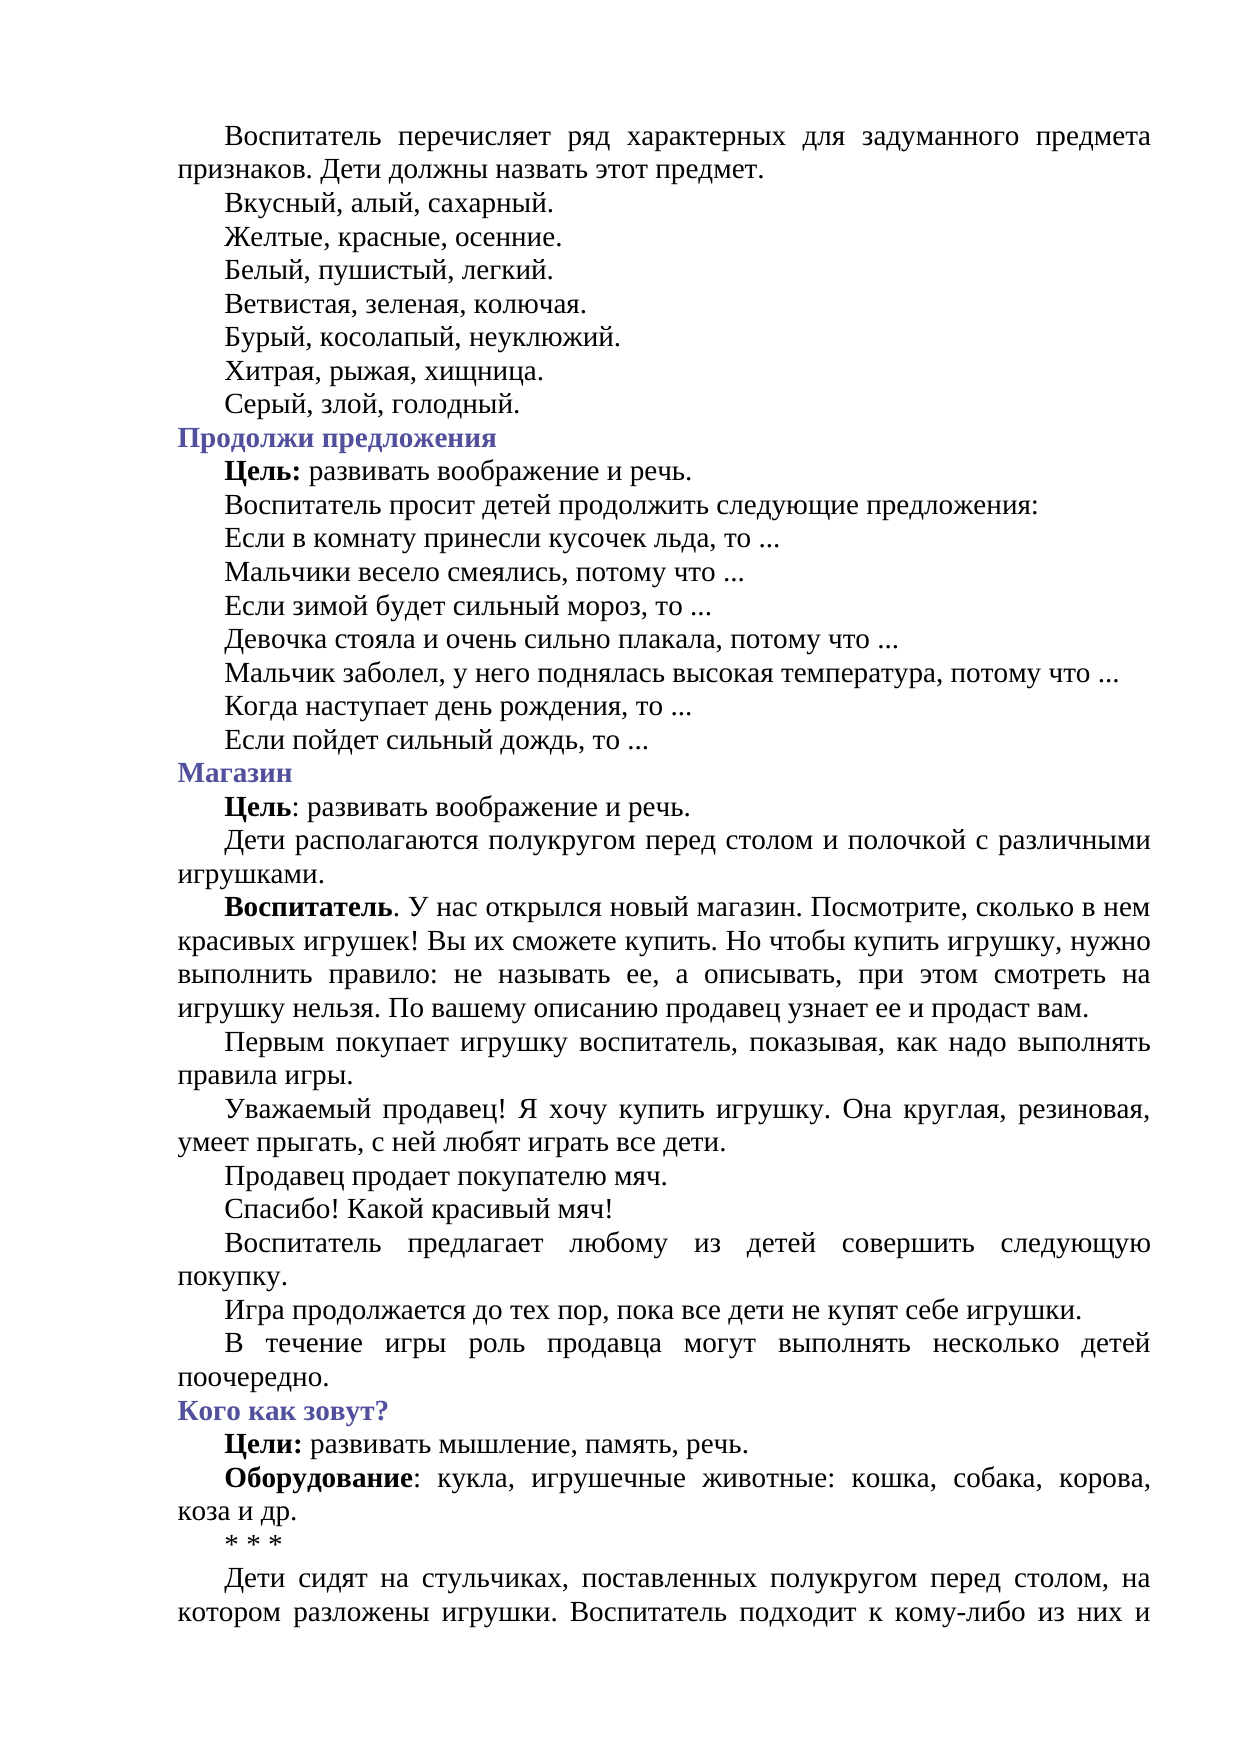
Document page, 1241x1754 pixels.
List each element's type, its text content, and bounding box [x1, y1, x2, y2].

text Когда наступает день рождения, то ... [177, 688, 1152, 722]
text Цель: развивать воображение и речь. [177, 789, 1152, 822]
text Если пойдет сильный дождь, то ... [177, 722, 1152, 755]
text Вкусный, алый, сахарный. [177, 185, 1152, 219]
text Продавец продает покупателю мяч. [177, 1158, 1152, 1191]
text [177, 1560, 1152, 1627]
text Игра продолжается до тех пор, пока все дети не купят себе игрушки. [177, 1292, 1152, 1326]
text Кого как зовут? [177, 1393, 1152, 1426]
text Спасибо! Какой красивый мяч! [177, 1191, 1152, 1225]
text Воспитатель. У нас открылся новый магазин. Посмотрите, сколько в нем красивых игрушек! Вы их сможете купить. Но чтобы купить игрушку, нужно выполнить правило: не называть ее, а описывать, при этом смотреть на игрушку нельзя. По вашему описанию продавец узнает ее и продаст вам. [177, 889, 1152, 1024]
text Воспитатель перечисляет ряд характерных для задуманного предмета признаков. Дети должны назвать этот предмет. [177, 118, 1152, 185]
text Если в комнату принесли кусочек льда, то ... [177, 521, 1152, 554]
text Воспитатель просит детей продолжить следующие предложения: [177, 487, 1152, 521]
text Хитрая, рыжая, хищница. [177, 353, 1152, 386]
text Дети располагаются полукругом перед столом и полочкой с различными игрушками. [177, 822, 1152, 889]
text Мальчики весело смеялись, потому что ... [177, 554, 1152, 588]
text Белый, пушистый, легкий. [177, 252, 1152, 286]
text Ветвистая, зеленая, колючая. [177, 286, 1152, 319]
text Уважаемый продавец! Я хочу купить игрушку. Она круглая, резиновая, умеет прыгать, с ней любят играть все дети. [177, 1091, 1152, 1158]
text Цели: развивать мышление, память, речь. [177, 1426, 1152, 1460]
text Первым покупает игрушку воспитатель, показывая, как надо выполнять правила игры. [177, 1024, 1152, 1091]
text Бурый, косолапый, неуклюжий. [177, 319, 1152, 353]
text * * * [177, 1527, 1152, 1560]
text Серый, злой, голодный. [177, 386, 1152, 420]
text Желтые, красные, осенние. [177, 219, 1152, 252]
text Если зимой будет сильный мороз, то ... [177, 588, 1152, 621]
text Магазин [177, 755, 1152, 789]
text Оборудование: кукла, игрушечные животные: кошка, собака, корова, коза и др. [177, 1460, 1152, 1527]
text Воспитатель предлагает любому из детей совершить следующую покупку. [177, 1225, 1152, 1292]
text Продолжи предложения [177, 420, 1152, 453]
text Девочка стояла и очень сильно плакала, потому что ... [177, 621, 1152, 655]
text Цель: развивать воображение и речь. [177, 453, 1152, 487]
text В течение игры роль продавца могут выполнять несколько детей поочередно. [177, 1326, 1152, 1393]
text Мальчик заболел, у него поднялась высокая температура, потому что ... [177, 655, 1152, 688]
